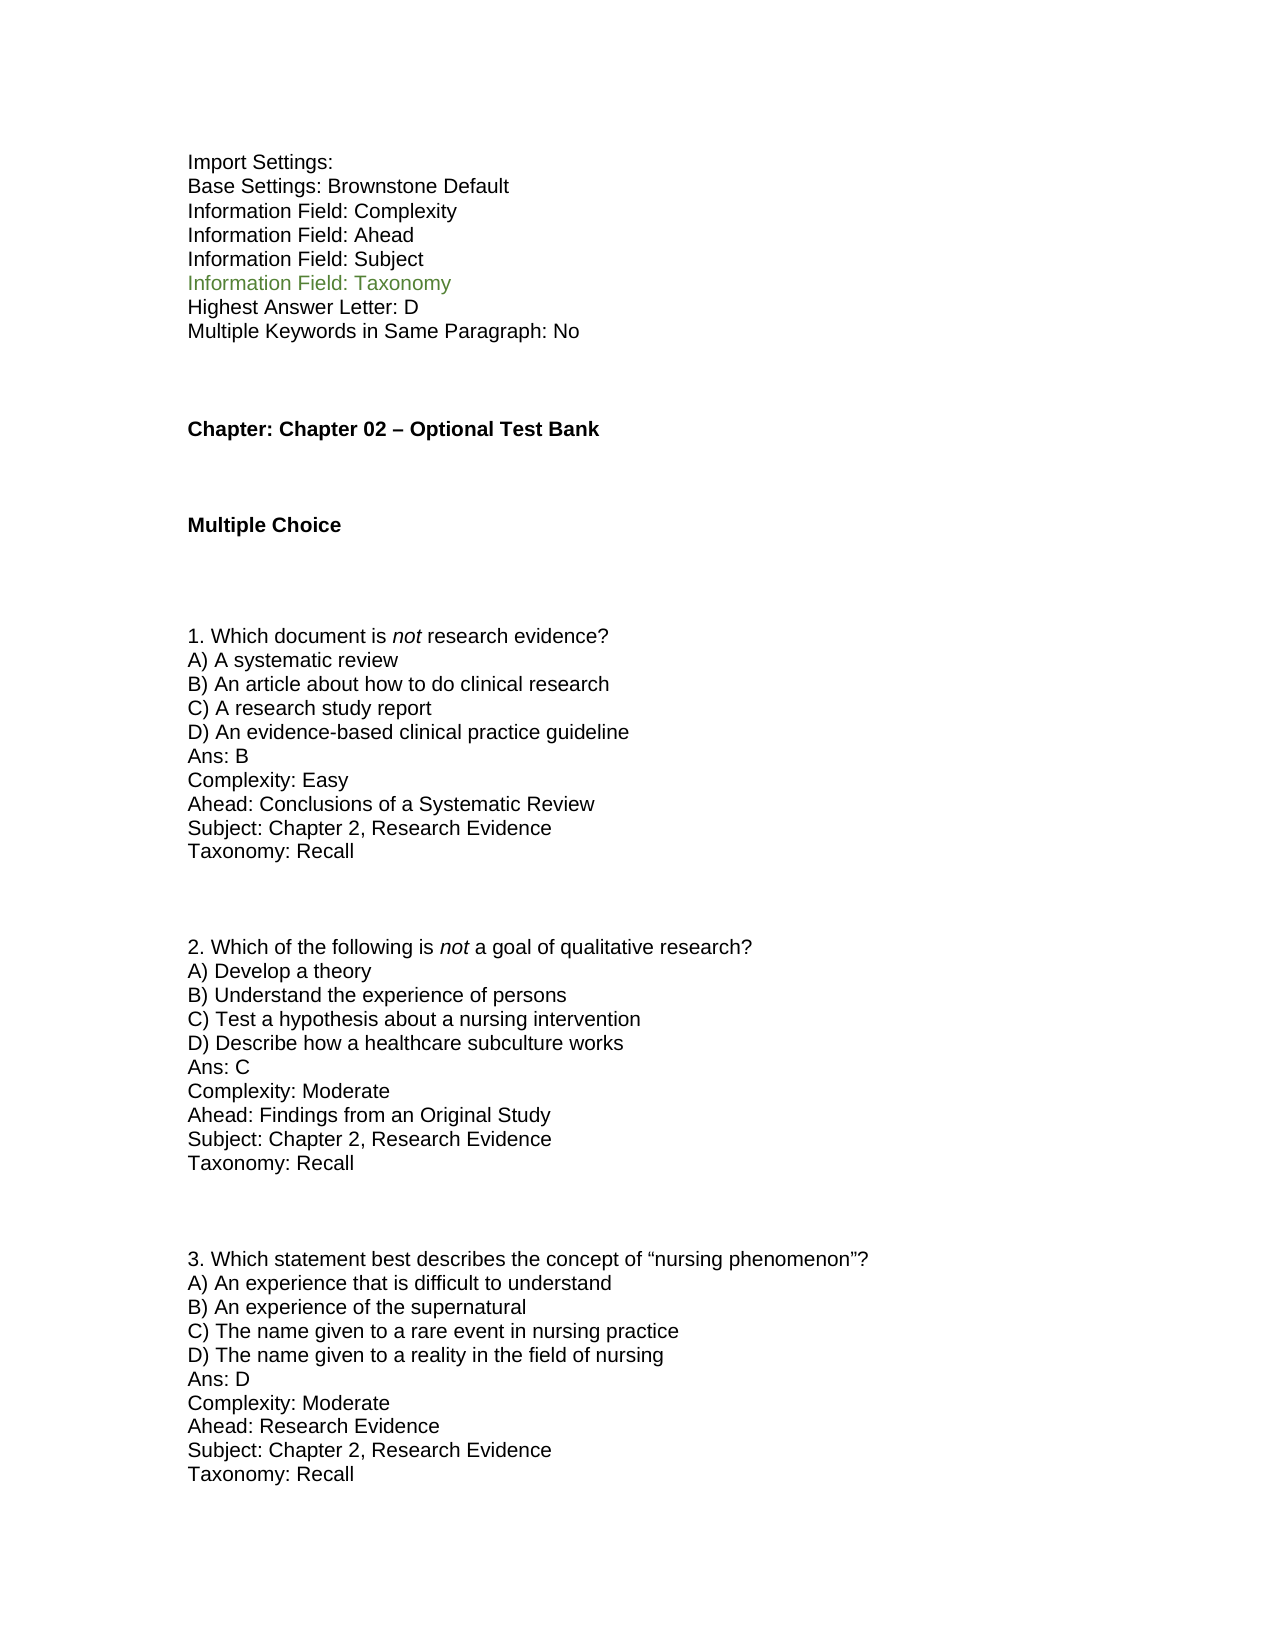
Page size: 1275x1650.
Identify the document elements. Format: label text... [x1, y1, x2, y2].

text B) An experience of the supernatural [187, 1294, 1087, 1318]
text B) Understand the experience of persons [187, 983, 1087, 1007]
text Information Field: Complexity [187, 198, 1087, 222]
text Taxonomy: Recall [187, 839, 1087, 863]
text Ahead: Conclusions of a Systematic Review [187, 791, 1087, 815]
text D) Describe how a healthcare subculture works [187, 1031, 1087, 1055]
text Ans: C [187, 1055, 1087, 1079]
text Highest Answer Letter: D [187, 295, 1087, 319]
text Ans: B [187, 743, 1087, 767]
text Import Settings: [187, 150, 1087, 174]
text Ahead: Findings from an Original Study [187, 1103, 1087, 1127]
text Subject: Chapter 2, Research Evidence [187, 1127, 1087, 1151]
text 1. Which document is not research evidence? [187, 624, 1087, 648]
text A) An experience that is difficult to understand [187, 1271, 1087, 1294]
text Complexity: Moderate [187, 1079, 1087, 1103]
text Subject: Chapter 2, Research Evidence [187, 815, 1087, 839]
text A) Develop a theory [187, 959, 1087, 983]
text Chapter: Chapter 02 – Optional Test Bank [187, 416, 1087, 440]
text Taxonomy: Recall [187, 1151, 1087, 1175]
text Ans: D [187, 1366, 1087, 1390]
text Complexity: Easy [187, 767, 1087, 791]
text C) The name given to a rare event in nursing practice [187, 1318, 1087, 1342]
text C) Test a hypothesis about a nursing intervention [187, 1007, 1087, 1031]
text 3. Which statement best describes the concept of “nursing phenomenon”? [187, 1247, 1087, 1271]
text A) A systematic review [187, 648, 1087, 672]
text Information Field: Ahead [187, 223, 1087, 247]
text Taxonomy: Recall [187, 1462, 1087, 1486]
text D) An evidence-based clinical practice guideline [187, 719, 1087, 743]
text Multiple Choice [187, 513, 1087, 537]
text 2. Which of the following is not a goal of qualitative research? [187, 935, 1087, 959]
text C) A research study report [187, 696, 1087, 719]
text D) The name given to a reality in the field of nursing [187, 1342, 1087, 1366]
text Information Field: Taxonomy [187, 271, 1087, 295]
text Base Settings: Brownstone Default [187, 174, 1087, 198]
text Information Field: Subject [187, 247, 1087, 271]
text Complexity: Moderate [187, 1390, 1087, 1414]
text Multiple Keywords in Same Paragraph: No [187, 319, 1087, 343]
text Subject: Chapter 2, Research Evidence [187, 1438, 1087, 1462]
text Ahead: Research Evidence [187, 1414, 1087, 1438]
text B) An article about how to do clinical research [187, 672, 1087, 696]
